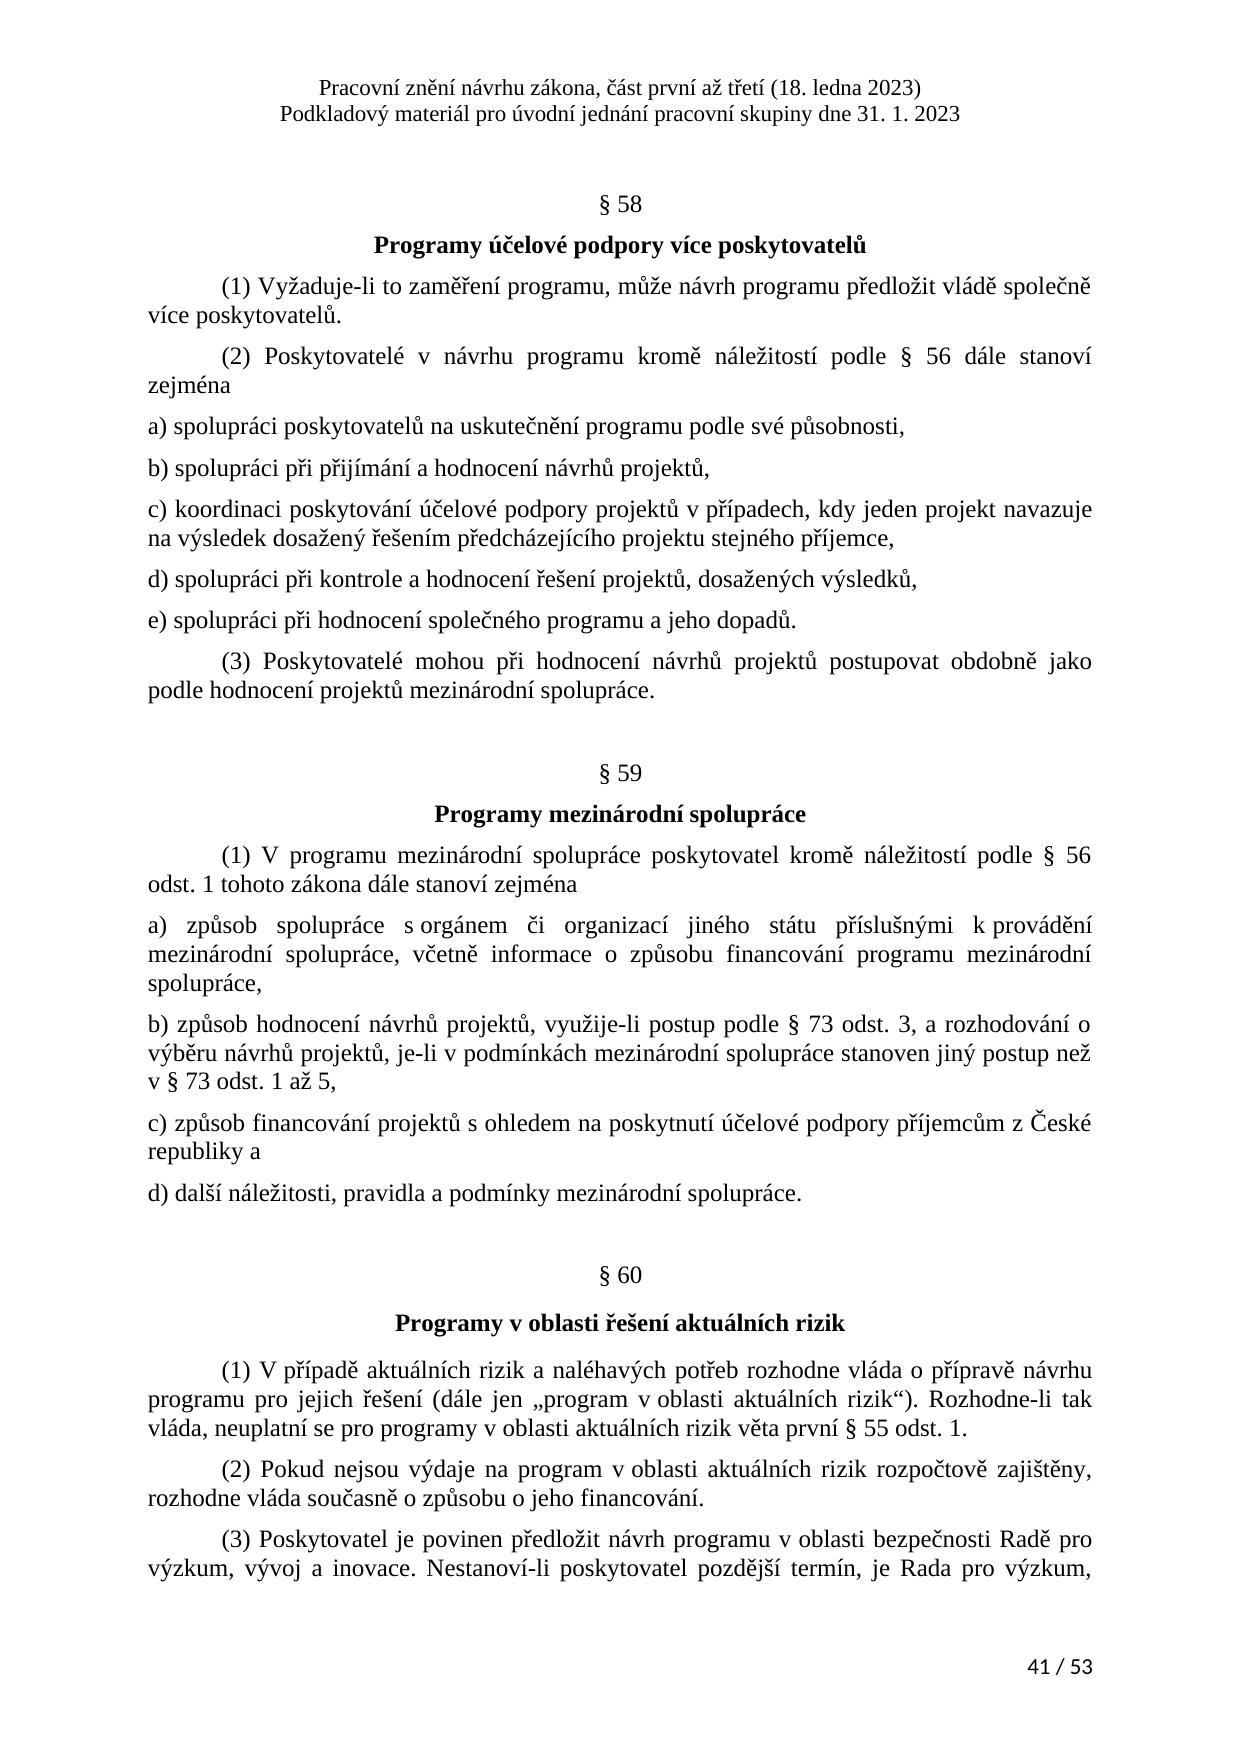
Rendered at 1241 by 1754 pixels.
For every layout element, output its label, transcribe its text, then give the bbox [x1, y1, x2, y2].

text (3) Poskytovatelé mohou při hodnocení návrhů projektů postupovat obdobně jako podle hodnocení projektů mezinárodní spolupráce. [148, 646, 1092, 704]
text (2) Poskytovatelé v návrhu programu kromě náležitostí podle § 56 dále stanoví zejména [148, 341, 1092, 399]
text b) spolupráci při přijímání a hodnocení návrhů projektů, [148, 453, 1092, 481]
text Programy účelové podpory více poskytovatelů [148, 230, 1092, 259]
text b) způsob hodnocení návrhů projektů, využije-li postup podle § 73 odst. 3, a rozhodování o výběru návrhů projektů, je-li v podmínkách mezinárodní spolupráce stanoven jiný postup než v § 73 odst. 1 až 5, [148, 1009, 1092, 1095]
text Programy v oblasti řešení aktuálních rizik [148, 1308, 1092, 1337]
text a) způsob spolupráce s orgánem či organizací jiného státu příslušnými k provádění mezinárodní spolupráce, včetně informace o způsobu financování programu mezinárodní spolupráce, [148, 910, 1092, 996]
text d) další náležitosti, pravidla a podmínky mezinárodní spolupráce. [148, 1178, 1092, 1206]
text (1) Vyžaduje-li to zaměření programu, může návrh programu předložit vládě společně více poskytovatelů. [148, 271, 1092, 329]
text d) spolupráci při kontrole a hodnocení řešení projektů, dosažených výsledků, [148, 564, 1092, 593]
text Programy mezinárodní spolupráce [148, 799, 1092, 828]
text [148, 1524, 1092, 1582]
text § 58 [148, 189, 1092, 218]
text a) spolupráci poskytovatelů na uskutečnění programu podle své působnosti, [148, 411, 1092, 440]
text § 60 [148, 1260, 1092, 1289]
text (1) V případě aktuálních rizik a naléhavých potřeb rozhodne vláda o přípravě návrhu programu pro jejich řešení (dále jen „program v oblasti aktuálních rizik“). Rozhodne-li tak vláda, neuplatní se pro programy v oblasti aktuálních rizik věta první § 55 odst. 1. [148, 1356, 1092, 1442]
text c) způsob financování projektů s ohledem na poskytnutí účelové podpory příjemcům z České republiky a [148, 1108, 1092, 1165]
text (2) Pokud nejsou výdaje na program v oblasti aktuálních rizik rozpočtově zajištěny, rozhodne vláda současně o způsobu o jeho financování. [148, 1454, 1092, 1512]
text c) koordinaci poskytování účelové podpory projektů v případech, kdy jeden projekt navazuje na výsledek dosažený řešením předcházejícího projektu stejného příjemce, [148, 494, 1092, 551]
text § 59 [148, 758, 1092, 786]
text e) spolupráci při hodnocení společného programu a jeho dopadů. [148, 605, 1092, 634]
text (1) V programu mezinárodní spolupráce poskytovatel kromě náležitostí podle § 56 odst. 1 tohoto zákona dále stanoví zejména [148, 840, 1092, 898]
